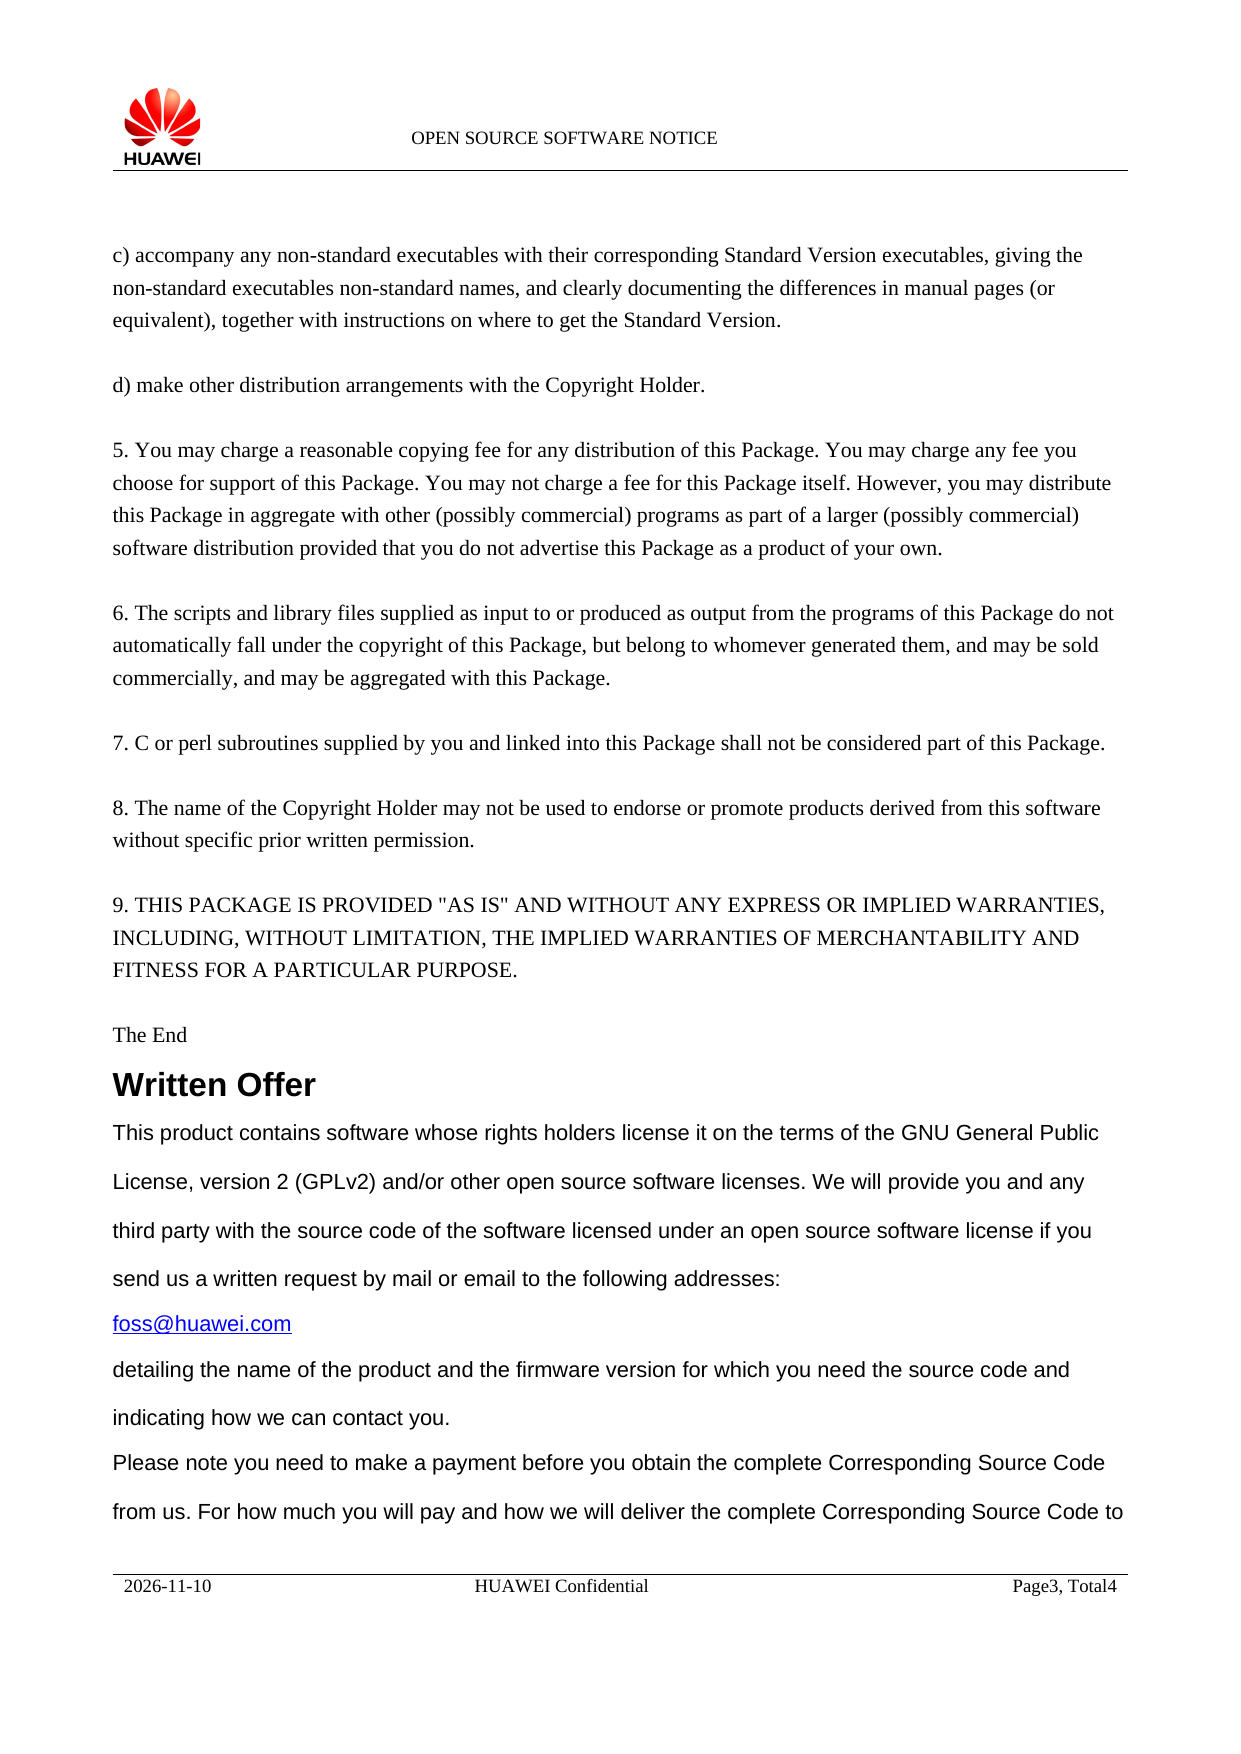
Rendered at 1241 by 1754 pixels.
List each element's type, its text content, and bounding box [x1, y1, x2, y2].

text Written Offer [112, 1051, 1128, 1116]
text detailing the name of the product and the firmware version for which you need the source code and indicating how we can contact you. [112, 1353, 1128, 1434]
picture [124, 88, 201, 165]
text This product contains software whose rights holders license it on the terms of the GNU General Public License, version 2 (GPLv2) and/or other open source software licenses. We will provide you and any third party with the source code of the software licensed under an open source software license if you send us a written request by mail or email to the following addresses: [112, 1116, 1128, 1295]
text foss@huawei.com [112, 1308, 1128, 1340]
